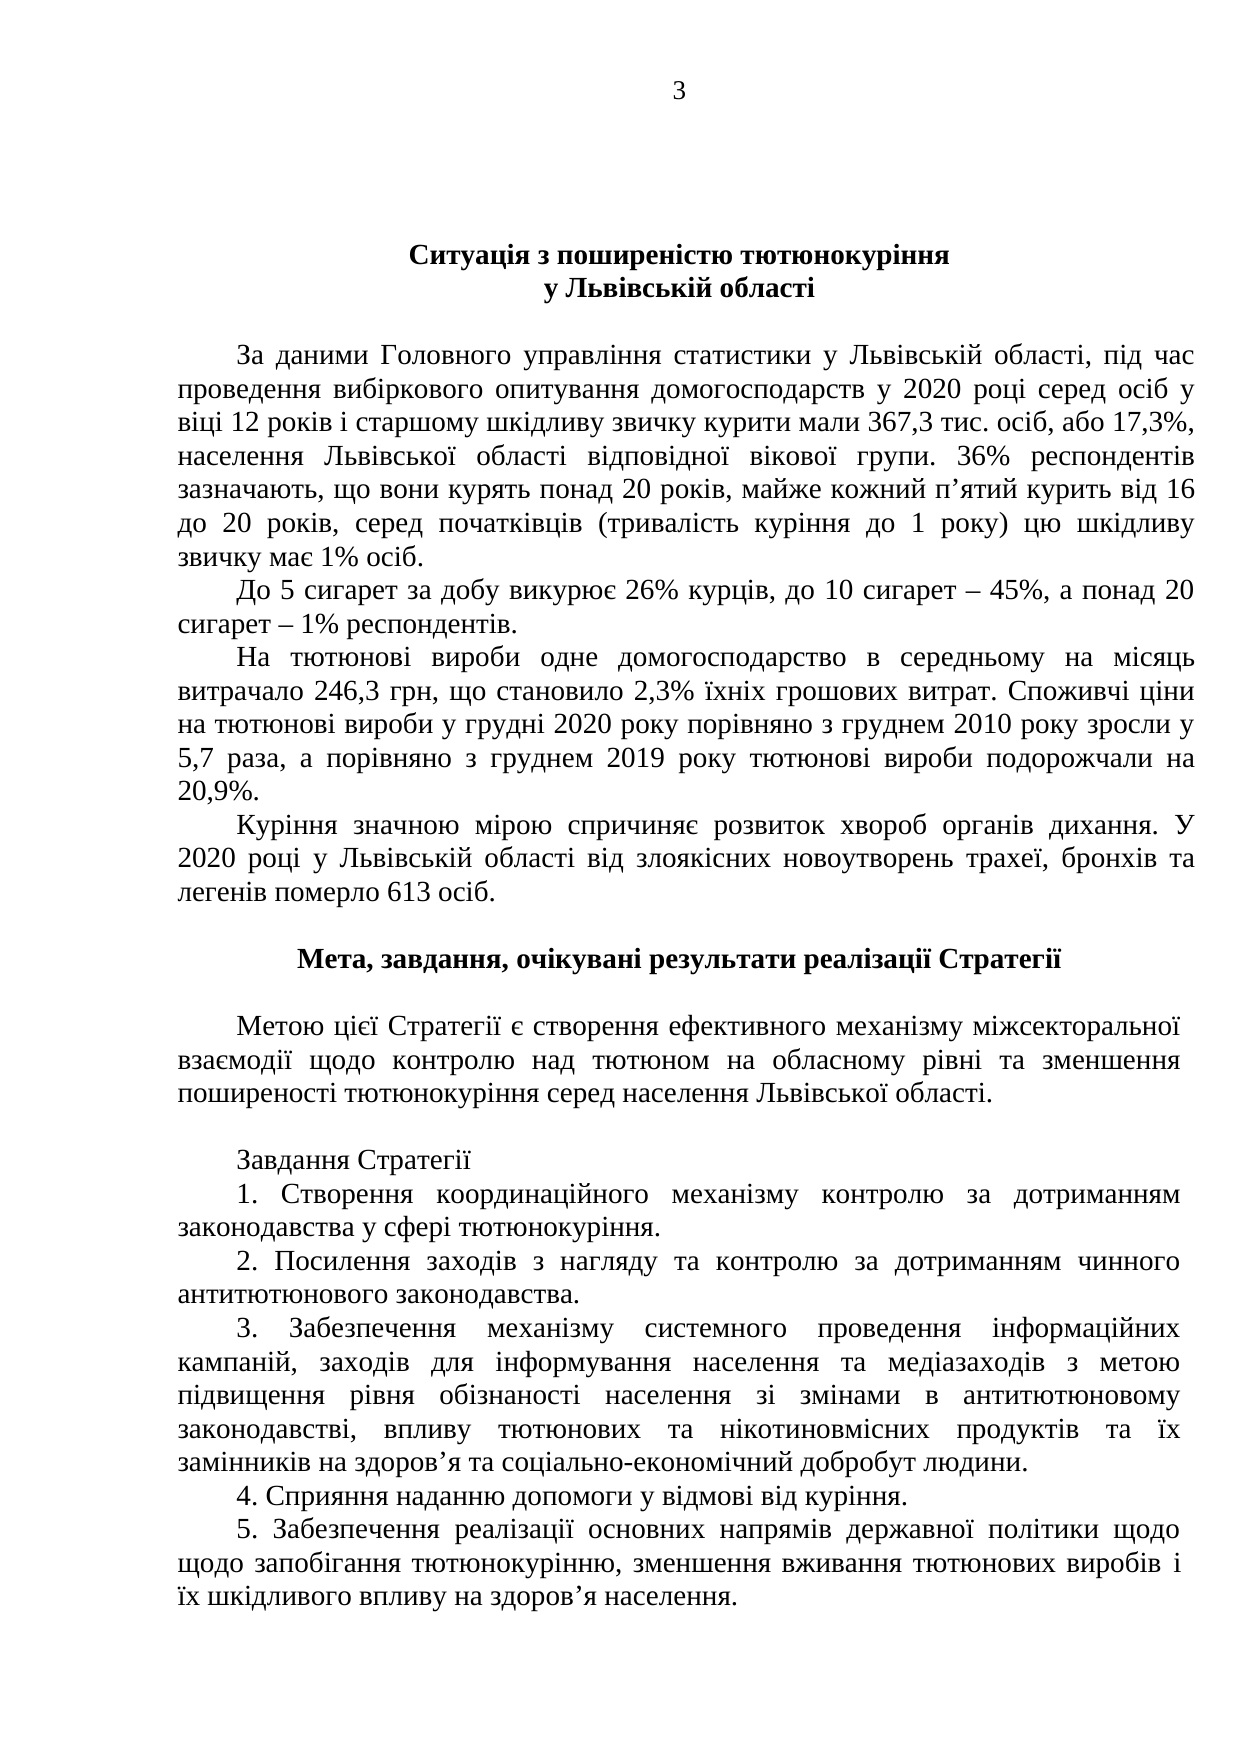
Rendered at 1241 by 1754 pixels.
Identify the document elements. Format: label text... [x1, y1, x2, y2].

text 3. Забезпечення механізму системного проведення інформаційних кампаній, заходів для інформування населення та медіазаходів з метою підвищення рівня обізнаності населення зі змінами в антитютюновому законодавстві, впливу тютюнових та нікотиновмісних продуктів та їх замінників на здоров’я та соціально-економічний добробут людини. [177, 1310, 1181, 1478]
text Ситуація з поширеністю тютюнокуріння [177, 237, 1181, 270]
text 5. Забезпечення реалізації основних напрямів державної політики щодо щодо запобігання тютюнокурінню, зменшення вживання тютюнових виробів і їх шкідливого впливу на здоров’я населення. [177, 1511, 1181, 1612]
text За даними Головного управління статистики у Львівській області, під час проведення вибіркового опитування домогосподарств у 2020 році серед осіб у віці 12 років і старшому шкідливу звичку курити мали 367,3 тис. осіб, або 17,3%, населення Львівської області відповідної вікової групи. 36% респондентів зазначають, що вони курять понад 20 років, майже кожний п’ятий курить від 16 до 20 років, серед початківців (тривалість куріння до 1 року) цю шкідливу звичку має 1% осіб. [177, 337, 1196, 572]
text Завдання Стратегії [177, 1142, 1181, 1176]
text 1. Створення координаційного механізму контролю за дотриманням законодавства у сфері тютюнокуріння. [177, 1176, 1181, 1243]
text у Львівській області [177, 270, 1181, 304]
text Куріння значною мірою спричиняє розвиток хвороб органів дихання. У 2020 році у Львівській області від злоякісних новоутворень трахеї, бронхів та легенів померло 613 осіб. [177, 807, 1196, 908]
text Метою цієї Стратегії є створення ефективного механізму міжсекторальної взаємодії щодо контролю над тютюном на обласному рівні та зменшення поширеності тютюнокуріння серед населення Львівської області. [177, 1008, 1181, 1109]
text 4. Сприяння наданню допомоги у відмові від куріння. [177, 1478, 1181, 1511]
text Мета, завдання, очікувані результати реалізації Стратегії [177, 941, 1181, 975]
text До 5 сигарет за добу викурює 26% курців, до 10 сигарет – 45%, а понад 20 сигарет – 1% респондентів. [177, 572, 1196, 639]
text На тютюнові вироби одне домогосподарство в середньому на місяць витрачало 246,3 грн, що становило 2,3% їхніх грошових витрат. Споживчі ціни на тютюнові вироби у грудні 2020 року порівняно з груднем 2010 року зросли у 5,7 раза, а порівняно з груднем 2019 року тютюнові вироби подорожчали на 20,9%. [177, 639, 1196, 807]
text 2. Посилення заходів з нагляду та контролю за дотриманням чинного антитютюнового законодавства. [177, 1243, 1181, 1310]
